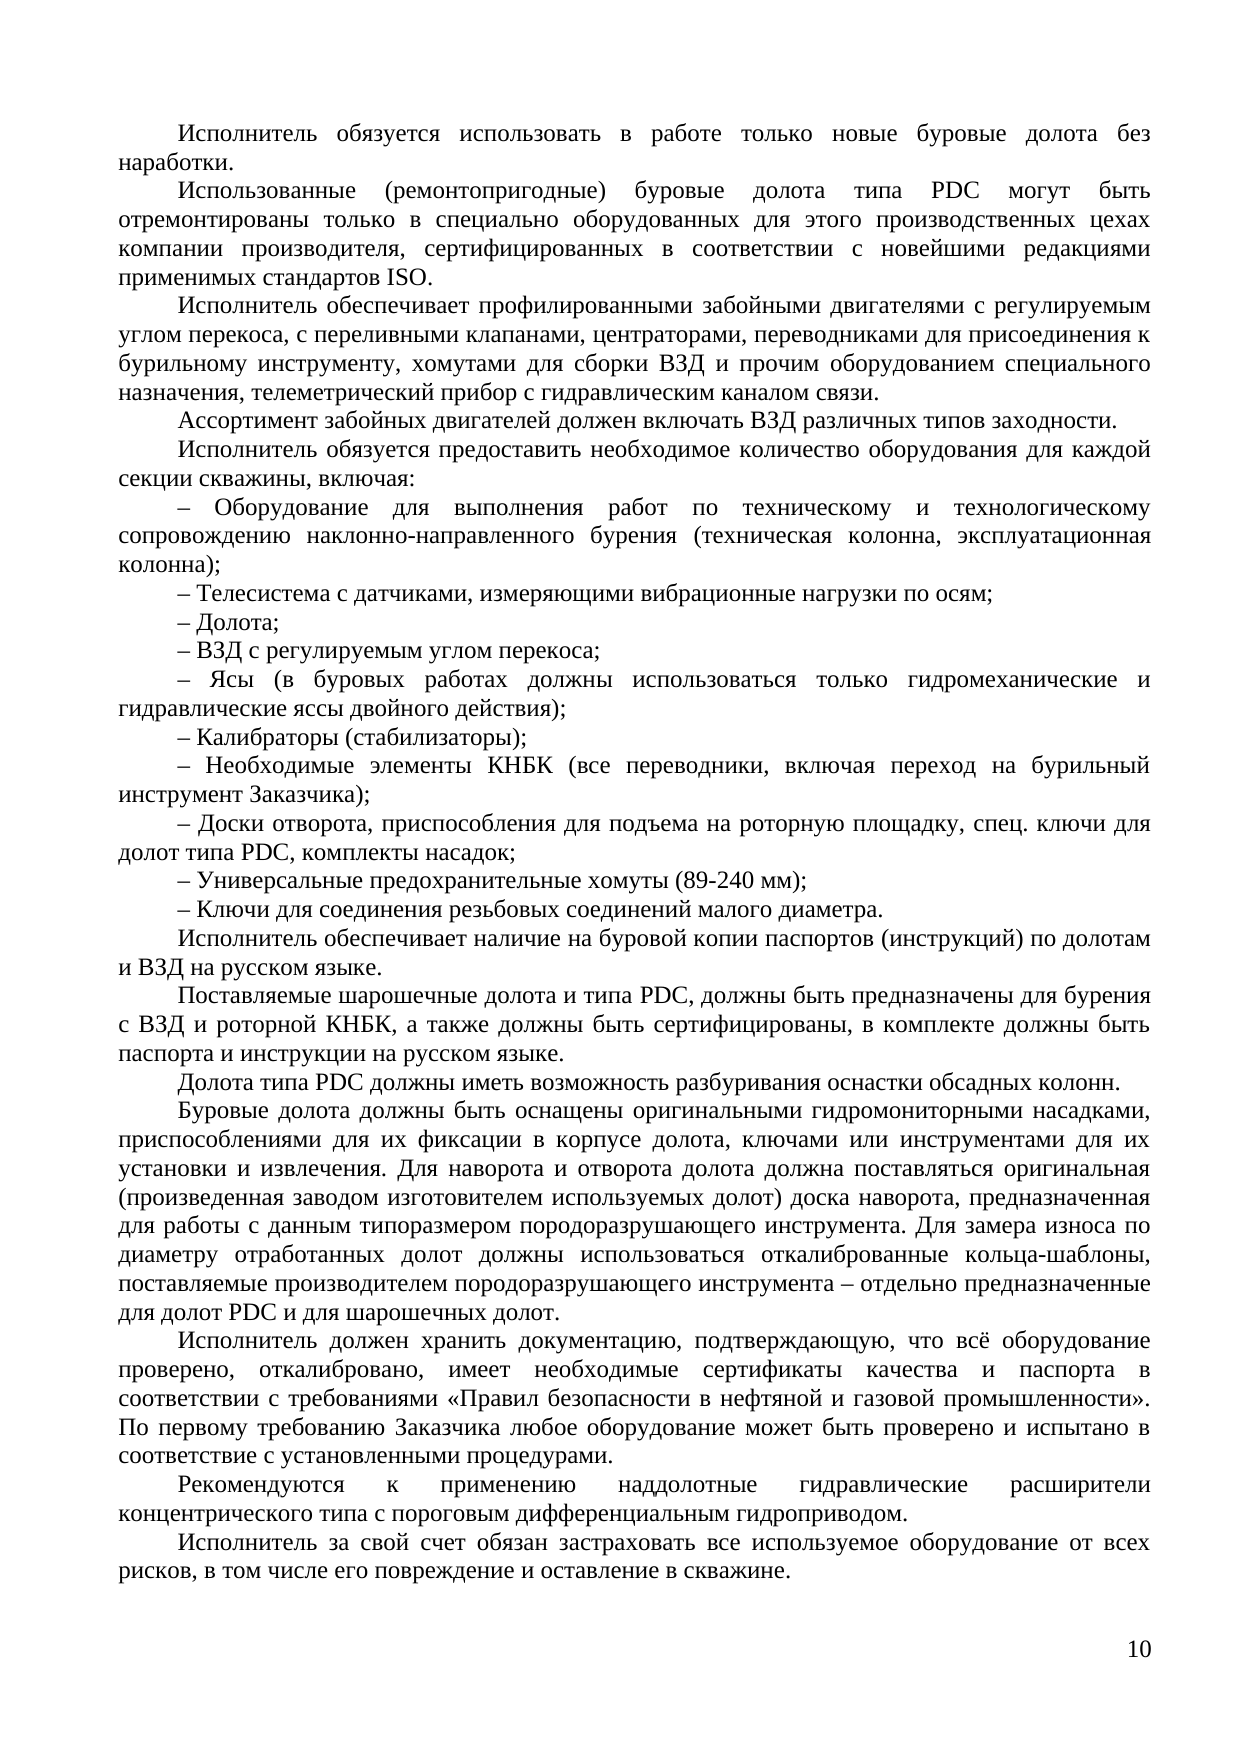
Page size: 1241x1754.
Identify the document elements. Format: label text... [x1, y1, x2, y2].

text Исполнитель должен хранить документацию, подтверждающую, что всё оборудование проверено, откалибровано, имеет необходимые сертификаты качества и паспорта в соответствии с требованиями «Правил безопасности в нефтяной и газовой промышленности». По первому требованию Заказчика любое оборудование может быть проверено и испытано в соответствие с установленными процедурами. [118, 1326, 1152, 1469]
text Исполнитель за свой счет обязан застраховать все используемое оборудование от всех рисков, в том числе его повреждение и оставление в скважине. [118, 1527, 1152, 1584]
text – Универсальные предохранительные хомуты (89-240 мм); [118, 866, 1152, 894]
text – Телесистема с датчиками, измеряющими вибрационные нагрузки по осям; [118, 578, 1152, 607]
text Долота типа PDC должны иметь возможность разбуривания оснастки обсадных колонн. [118, 1067, 1152, 1096]
text Ассортимент забойных двигателей должен включать ВЗД различных типов заходности. [118, 406, 1152, 434]
list – Ясы (в буровых работах должны использоваться только гидромеханические и гидравлические яссы двойного действия); [118, 664, 1152, 722]
text Исполнитель обязуется предоставить необходимое количество оборудования для каждой секции скважины, включая: [118, 434, 1152, 492]
text Исполнитель обеспечивает наличие на буровой копии паспортов (инструкций) по долотам и ВЗД на русском языке. [118, 923, 1152, 981]
text – Доски отворота, приспособления для подъема на роторную площадку, спец. ключи для долот типа PDC, комплекты насадок; [118, 808, 1152, 866]
text Буровые долота должны быть оснащены оригинальными гидромониторными насадками, приспособлениями для их фиксации в корпусе долота, ключами или инструментами для их установки и извлечения. Для наворота и отворота долота должна поставляться оригинальная (произведенная заводом изготовителем используемых долот) доска наворота, предназначенная для работы с данным типоразмером породоразрушающего инструмента. Для замера износа по диаметру отработанных долот должны использоваться откалиброванные кольца-шаблоны, поставляемые производителем породоразрушающего инструмента – отдельно предназначенные для долот PDC и для шарошечных долот. [118, 1096, 1152, 1326]
text – Ключи для соединения резьбовых соединений малого диаметра. [118, 894, 1152, 923]
text – Оборудование для выполнения работ по техническому и технологическому сопровождению наклонно-направленного бурения (техническая колонна, эксплуатационная колонна); [118, 492, 1152, 578]
text – Долота; [118, 607, 1152, 636]
text Исполнитель обязуется использовать в работе только новые буровые долота без наработки. [118, 118, 1152, 176]
text – Необходимые элементы КНБК (все переводники, включая переход на бурильный инструмент Заказчика); [118, 751, 1152, 808]
text Использованные (ремонтопригодные) буровые долота типа PDC могут быть отремонтированы только в специально оборудованных для этого производственных цехах компании производителя, сертифицированных в соответствии с новейшими редакциями применимых стандартов ISO. [118, 176, 1152, 291]
list – ВЗД с регулируемым углом перекоса; [118, 636, 1152, 664]
text – Калибраторы (стабилизаторы); [118, 722, 1152, 751]
text Поставляемые шарошечные долота и типа PDC, должны быть предназначены для бурения с ВЗД и роторной КНБК, а также должны быть сертифицированы, в комплекте должны быть паспорта и инструкции на русском языке. [118, 981, 1152, 1067]
text Рекомендуются к применению наддолотные гидравлические расширители концентрического типа с пороговым дифференциальным гидроприводом. [118, 1469, 1152, 1527]
text Исполнитель обеспечивает профилированными забойными двигателями с регулируемым углом перекоса, с переливными клапанами, центраторами, переводниками для присоединения к бурильному инструменту, хомутами для сборки ВЗД и прочим оборудованием специального назначения, телеметрический прибор с гидравлическим каналом связи. [118, 291, 1152, 406]
